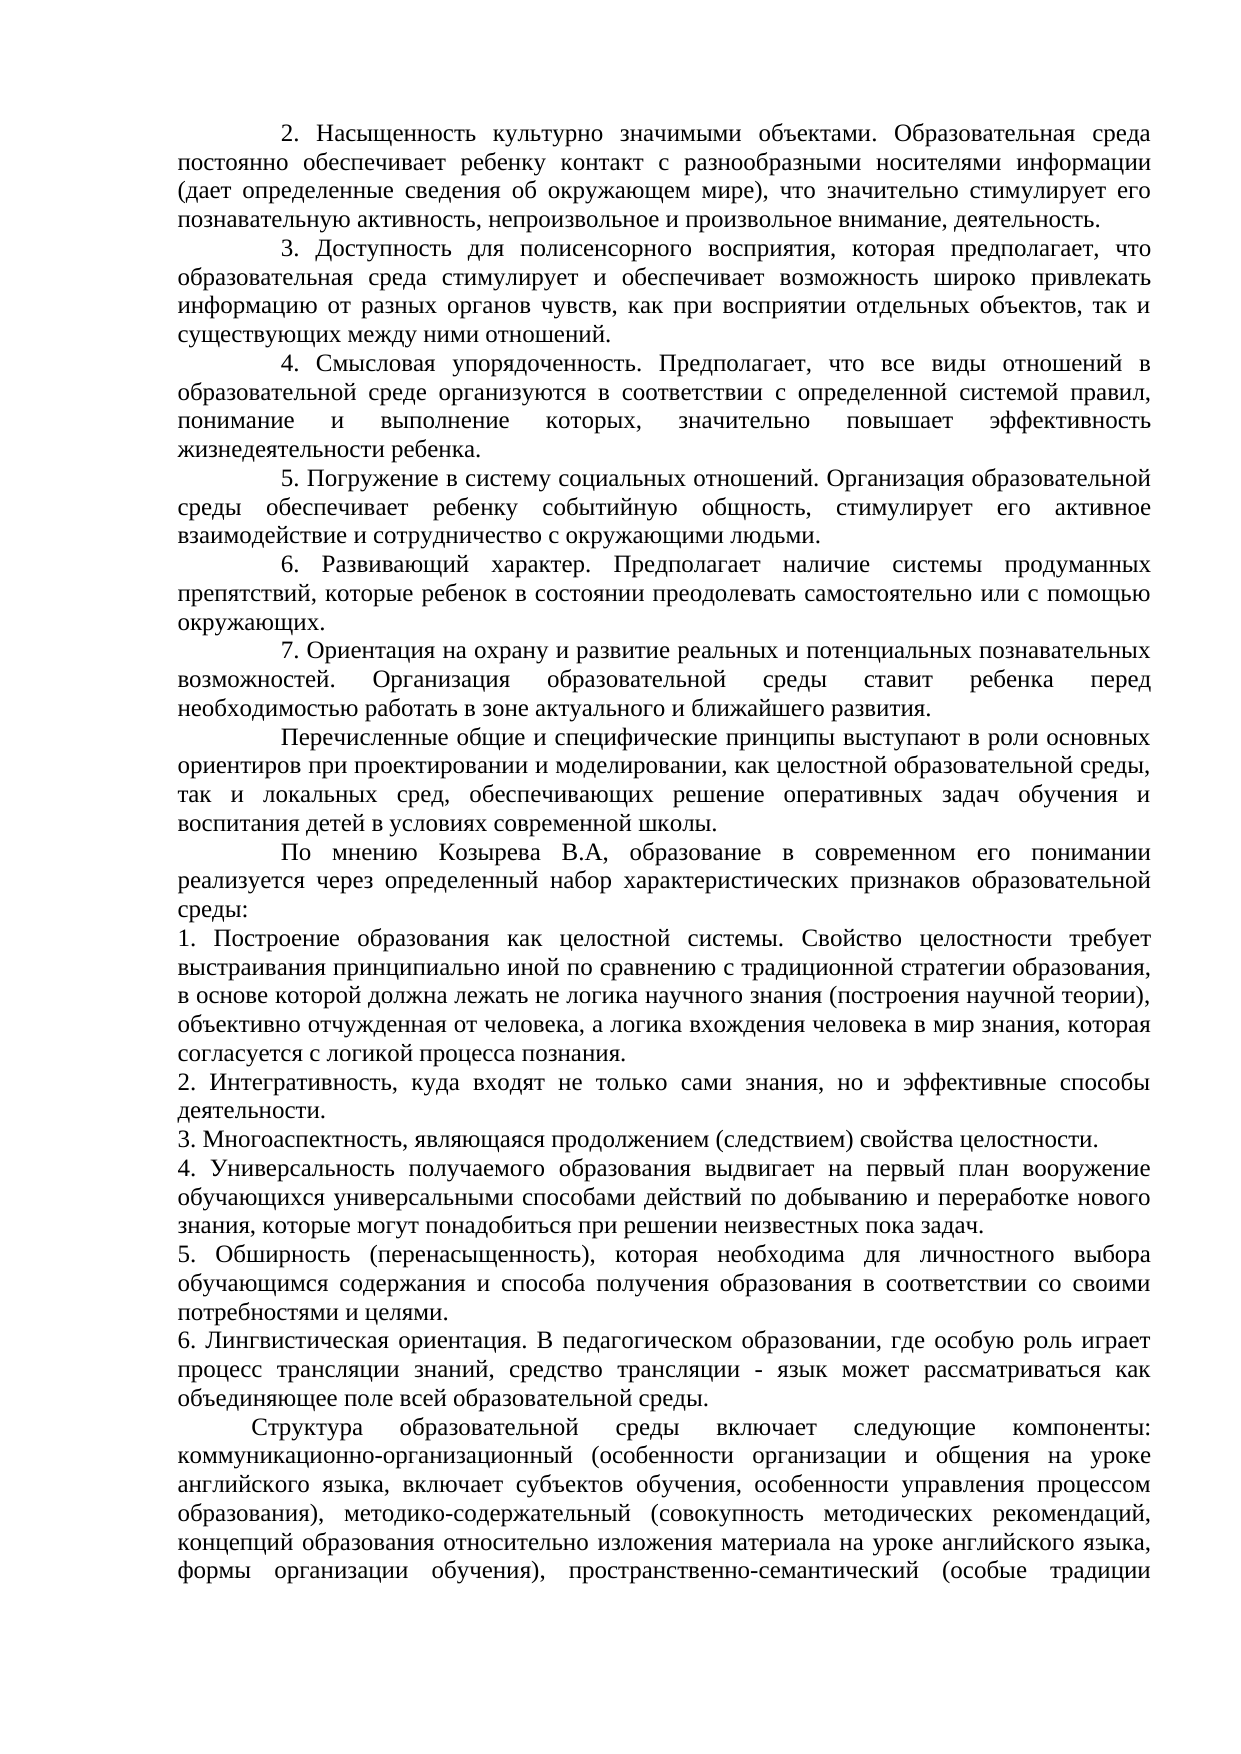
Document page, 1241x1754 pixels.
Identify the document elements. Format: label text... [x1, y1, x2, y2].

text 4. Универсальность получаемого образования выдвигает на первый план вооружение обучающихся универсальными способами действий по добыванию и переработке нового знания, которые могут понадобиться при решении неизвестных пока задач. [177, 1153, 1152, 1239]
text 2. Насыщенность культурно значимыми объектами. Образовательная среда постоянно обеспечивает ребенку контакт с разнообразными носителями информации (дает определенные сведения об окружающем мире), что значительно стимулирует его познавательную активность, непроизвольное и произвольное внимание, деятельность. [177, 118, 1152, 233]
text По мнению Козырева В.А, образование в современном его понимании реализуется через определенный набор характеристических признаков образовательной среды: [177, 837, 1152, 923]
text 5. Обширность (перенасыщенность), которая необходима для личностного выбора обучающимся содержания и способа получения образования в соответствии со своими потребностями и целями. [177, 1239, 1152, 1326]
text 6. Развивающий характер. Предполагает наличие системы продуманных препятствий, которые ребенок в состоянии преодолевать самостоятельно или с помощью окружающих. [177, 549, 1152, 636]
text 1. Построение образования как целостной системы. Свойство целостности требует выстраивания принципиально иной по сравнению с традиционной стратегии образования, в основе которой должна лежать не логика научного знания (построения научной теории), объективно отчужденная от человека, а логика вхождения человека в мир знания, которая согласуется с логикой процесса познания. [177, 923, 1152, 1067]
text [177, 1412, 1152, 1584]
text 4. Смысловая упорядоченность. Предполагает, что все виды отношений в образовательной среде организуются в соответствии с определенной системой правил, понимание и выполнение которых, значительно повышает эффективность жизнедеятельности ребенка. [177, 348, 1152, 463]
text 5. Погружение в систему социальных отношений. Организация образовательной среды обеспечивает ребенку событийную общность, стимулирует его активное взаимодействие и сотрудничество с окружающими людьми. [177, 463, 1152, 549]
text Перечисленные общие и специфические принципы выступают в роли основных ориентиров при проектировании и моделировании, как целостной образовательной среды, так и локальных сред, обеспечивающих решение оперативных задач обучения и воспитания детей в условиях современной школы. [177, 722, 1152, 837]
text 2. Интегративность, куда входят не только сами знания, но и эффективные способы деятельности. [177, 1067, 1152, 1124]
text 7. Ориентация на охрану и развитие реальных и потенциальных познавательных возможностей. Организация образовательной среды ставит ребенка перед необходимостью работать в зоне актуального и ближайшего развития. [177, 636, 1152, 722]
text 3. Доступность для полисенсорного восприятия, которая предполагает, что образовательная среда стимулирует и обеспечивает возможность широко привлекать информацию от разных органов чувств, как при восприятии отдельных объектов, так и существующих между ними отношений. [177, 233, 1152, 348]
text 3. Многоаспектность, являющаяся продолжением (следствием) свойства целостности. [177, 1124, 1152, 1153]
text 6. Лингвистическая ориентация. В педагогическом образовании, где особую роль играет процесс трансляции знаний, средство трансляции - язык может рассматриваться как объединяющее поле всей образовательной среды. [177, 1326, 1152, 1412]
